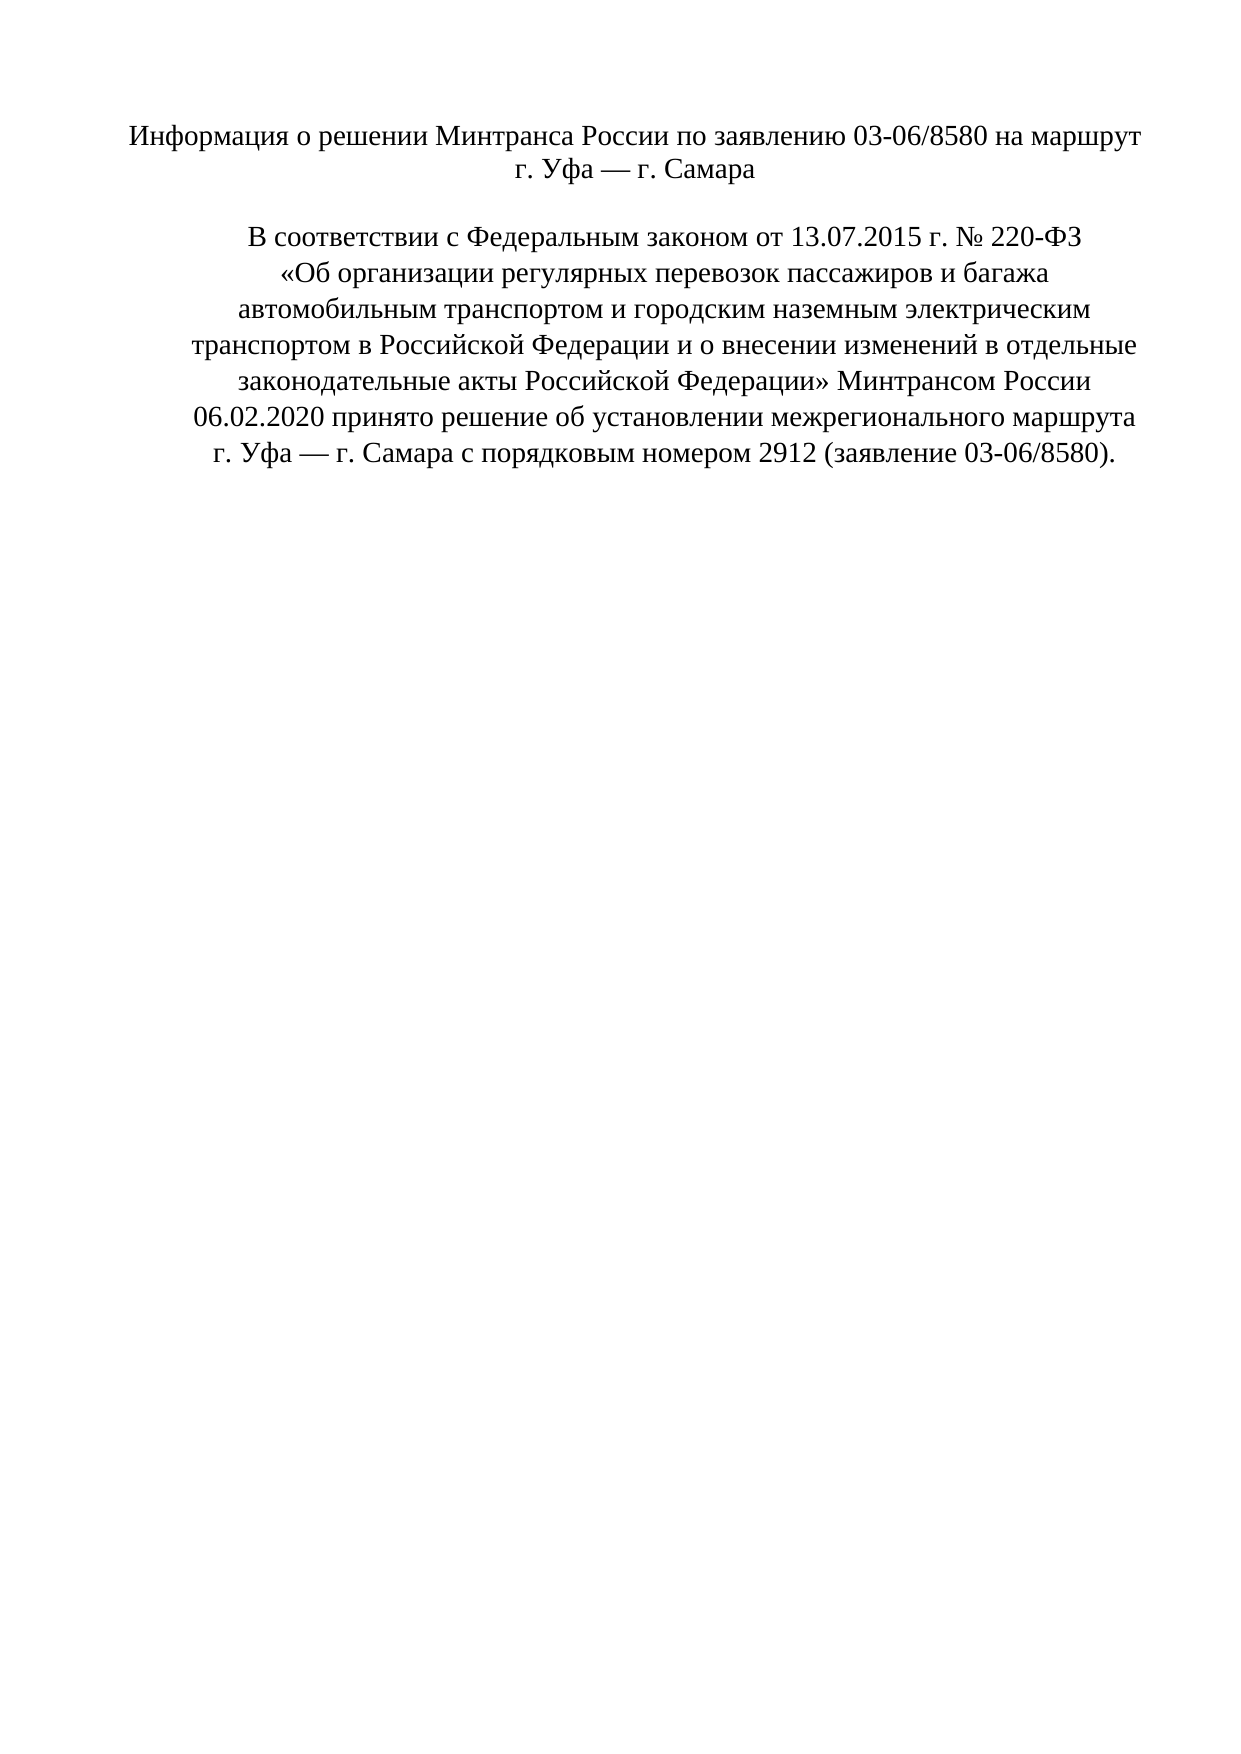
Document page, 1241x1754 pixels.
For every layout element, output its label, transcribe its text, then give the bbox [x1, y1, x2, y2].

text В соответствии с Федеральным законом от 13.07.2015 г. № 220-ФЗ «Об организации регулярных перевозок пассажиров и багажа автомобильным транспортом и городским наземным электрическим транспортом в Российской Федерации и о внесении изменений в отдельные законодательные акты Российской Федерации» Минтрансом России 06.02.2020 принято решение об установлении межрегионального маршрута г. Уфа — г. Самара с порядковым номером 2912 (заявление 03-06/8580). [177, 219, 1152, 469]
text Информация о решении Минтранса России по заявлению 03-06/8580 на маршрут г. Уфа — г. Самара [118, 118, 1152, 185]
